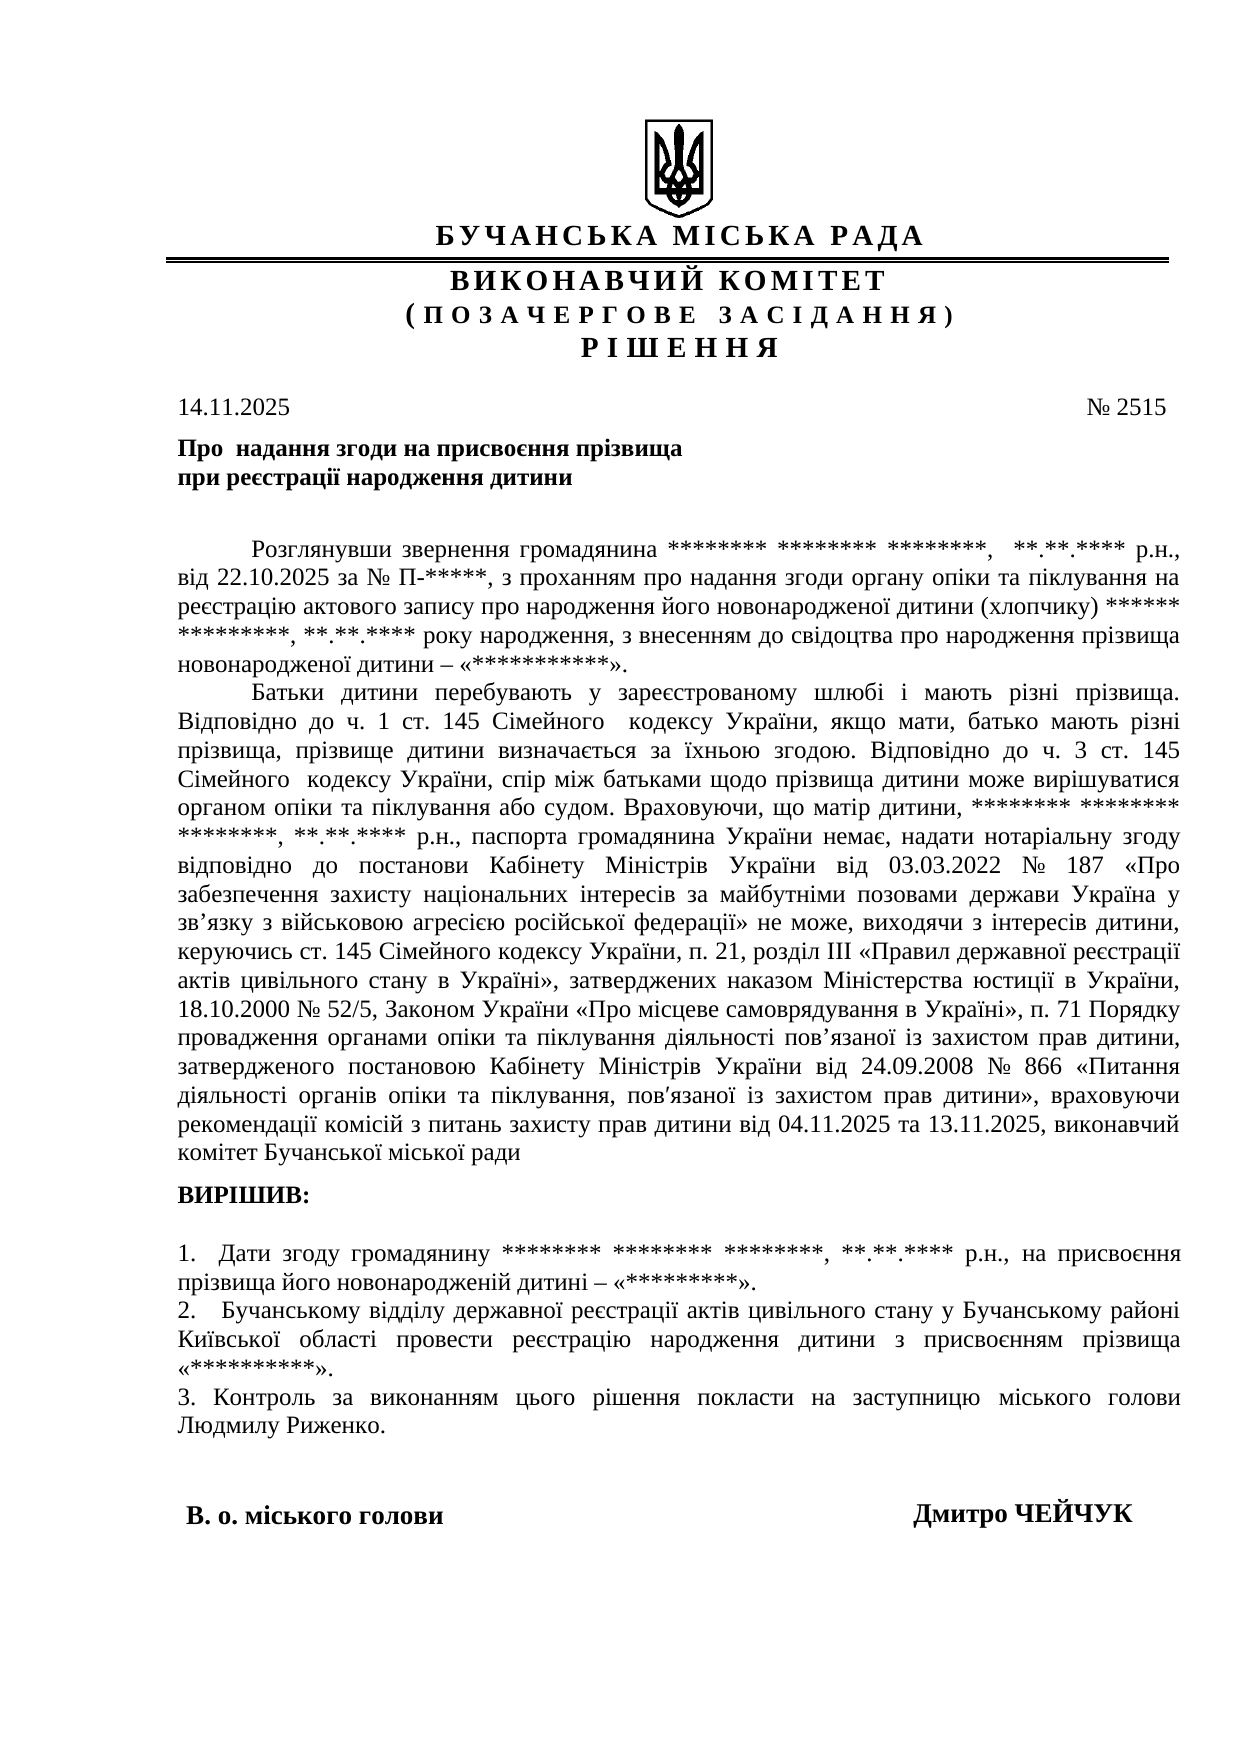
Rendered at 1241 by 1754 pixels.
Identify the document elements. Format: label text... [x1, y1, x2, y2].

table_header 14.11.2025 [166, 392, 679, 421]
table_header В. о. міського голови [155, 1468, 670, 1621]
text Про надання згоди на присвоєння прізвища [177, 433, 1181, 462]
text Батьки дитини перебувають у зареєстрованому шлюбі і мають різні прізвища. Відповідно до ч. 1 ст. 145 Сімейного кодексу України, якщо мати, батько мають різні прізвища, прізвище дитини визначається за їхньою згодою. Відповідно до ч. 3 ст. 145 Сімейного кодексу України, спір між батьками щодо прізвища дитини може вирішуватися органом опіки та піклування або судом. Враховуючи, що матір дитини, ******** ******** ********, **.**.**** р.н., паспорта громадянина України немає, надати нотаріальну згоду відповідно до постанови Кабінету Міністрів України від 03.03.2022 № 187 «Про забезпечення захисту національних інтересів за майбутніми позовами держави Україна у зв’язку з військовою агресією російської федерації» не може, виходячи з інтересів дитини, керуючись ст. 145 Сімейного кодексу України, п. 21, розділ ІІІ «Правил державної реєстрації актів цивільного стану в Україні», затверджених наказом Міністерства юстиції в України, 18.10.2000 № 52/5, Законом України «Про місцеве самоврядування в Україні», п. 71 Порядку провадження органами опіки та піклування діяльності пов’язаної із захистом прав дитини, затвердженого постановою Кабінету Міністрів України від 24.09.2008 № 866 «Питання діяльності органів опіки та піклування, пов′язаної із захистом прав дитини», враховуючи рекомендації комісій з питань захисту прав дитини від 04.11.2025 та 13.11.2025, виконавчий комітет Бучанської міської ради [177, 677, 1181, 1166]
table_header № 2515 [679, 392, 1192, 421]
table_header ВИКОНАВЧИЙ КОМІТЕТ [166, 263, 1169, 296]
list 1. Дати згоду громадянину ******** ******** ********, **.**.**** р.н., на присвоєння прізвища його новонародженій дитині – «*********». [177, 1238, 1181, 1296]
text при реєстрації народження дитини [177, 462, 1181, 491]
text 3. Контроль за виконанням цього рішення покласти на заступницю міського голови Людмилу Риженко. [177, 1382, 1181, 1439]
picture [643, 118, 715, 219]
text РІШЕННЯ [177, 330, 1181, 363]
text (ПОЗАЧЕРГОВЕ ЗАСІДАННЯ) [177, 296, 1181, 330]
text 2. Бучанському відділу державної реєстрації актів цивільного стану у Бучанському районі Київської області провести реєстрацію народження дитини з присвоєнням прізвища «**********». [177, 1296, 1181, 1382]
table_header Дмитро ЧЕЙЧУК [670, 1468, 1187, 1621]
text БУЧАНСЬКА МІСЬКА РАДА [177, 218, 1181, 252]
text Розглянувши звернення громадянина ******** ******** ********, **.**.**** р.н., від 22.10.2025 за № П-*****, з проханням про надання згоди органу опіки та піклування на реєстрацію актового запису про народження його новонародженої дитини (хлопчику) ****** *********, **.**.**** року народження, з внесенням до свідоцтва про народження прізвища новонародженої дитини – «***********». [177, 534, 1181, 677]
text ВИРІШИВ: [177, 1181, 1181, 1209]
